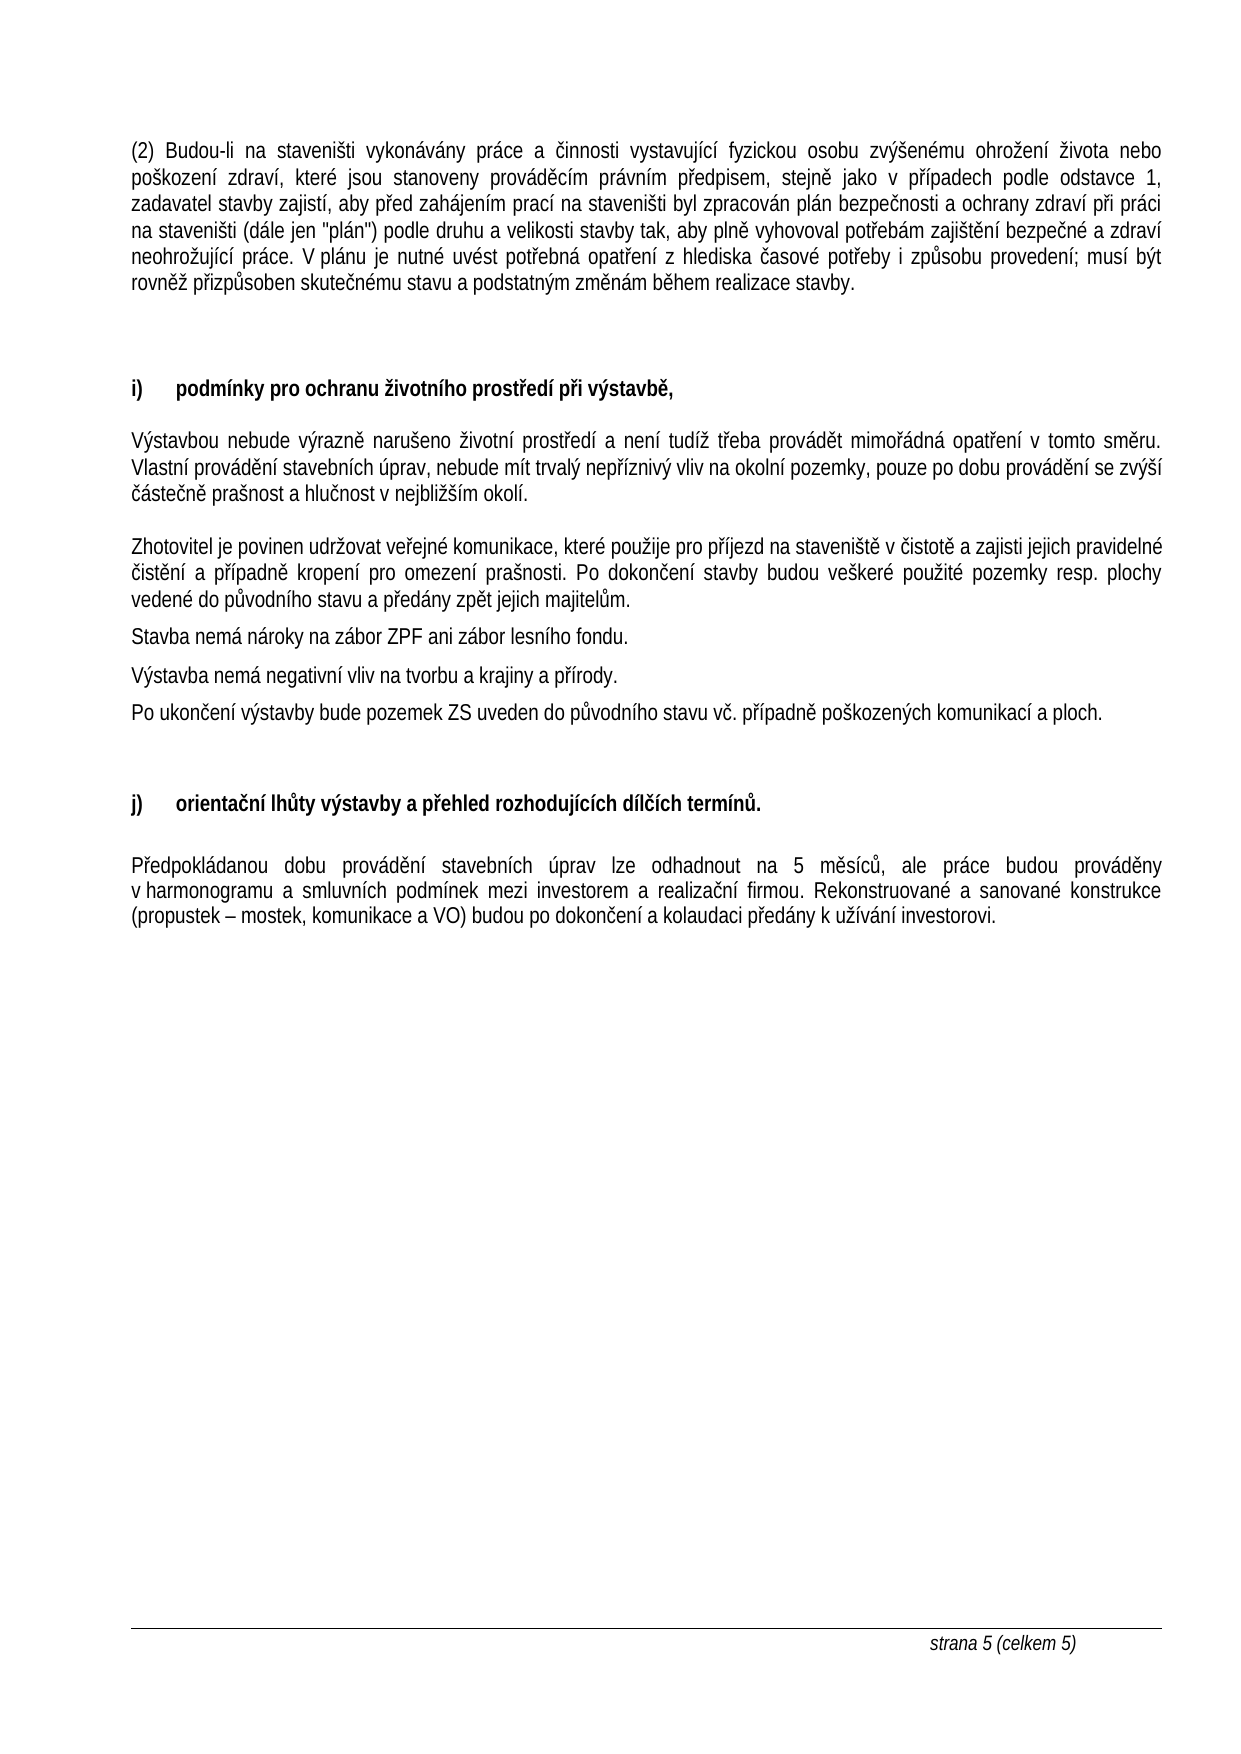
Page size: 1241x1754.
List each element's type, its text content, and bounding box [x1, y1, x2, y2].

text Stavba nemá nároky na zábor ZPF ani zábor lesního fondu. [131, 624, 1162, 649]
text Po ukončení výstavby bude pozemek ZS uveden do původního stavu vč. případně poškozených komunikací a ploch. [131, 701, 1162, 726]
text (2) Budou-li na staveništi vykonávány práce a činnosti vystavující fyzickou osobu zvýšenému ohrožení života nebo poškození zdraví, které jsou stanoveny prováděcím právním předpisem, stejně jako v případech podle odstavce 1, zadavatel stavby zajistí, aby před zahájením prací na staveništi byl zpracován plán bezpečnosti a ochrany zdraví při práci na staveništi (dále jen "plán") podle druhu a velikosti stavby tak, aby plně vyhovoval potřebám zajištění bezpečné a zdraví neohrožující práce. V plánu je nutné uvést potřebná opatření z hlediska časové potřeby i způsobu provedení; musí být rovněž přizpůsoben skutečnému stavu a podstatným změnám během realizace stavby. [131, 137, 1162, 296]
list podmínky pro ochranu životního prostředí při výstavbě, [131, 375, 1162, 401]
text Předpokládanou dobu provádění stavebních úprav lze odhadnout na 5 měsíců, ale práce budou prováděny v harmonogramu a smluvních podmínek mezi investorem a realizační firmou. Rekonstruované a sanované konstrukce (propustek – mostek, komunikace a VO) budou po dokončení a kolaudaci předány k užívání investorovi. [131, 853, 1162, 928]
text Výstavba nemá negativní vliv na tvorbu a krajiny a přírody. [131, 662, 1162, 688]
text Výstavbou nebude výrazně narušeno životní prostředí a není tudíž třeba provádět mimořádná opatření v tomto směru. Vlastní provádění stavebních úprav, nebude mít trvalý nepříznivý vliv na okolní pozemky, pouze po dobu provádění se zvýší částečně prašnost a hlučnost v nejbližším okolí. [131, 427, 1162, 506]
list orientační lhůty výstavby a přehled rozhodujících dílčích termínů. [131, 789, 1162, 816]
text Zhotovitel je povinen udržovat veřejné komunikace, které použije pro příjezd na staveniště v čistotě a zajisti jejich pravidelné čistění a případně kropení pro omezení prašnosti. Po dokončení stavby budou veškeré použité pozemky resp. plochy vedené do původního stavu a předány zpět jejich majitelům. [131, 533, 1162, 612]
